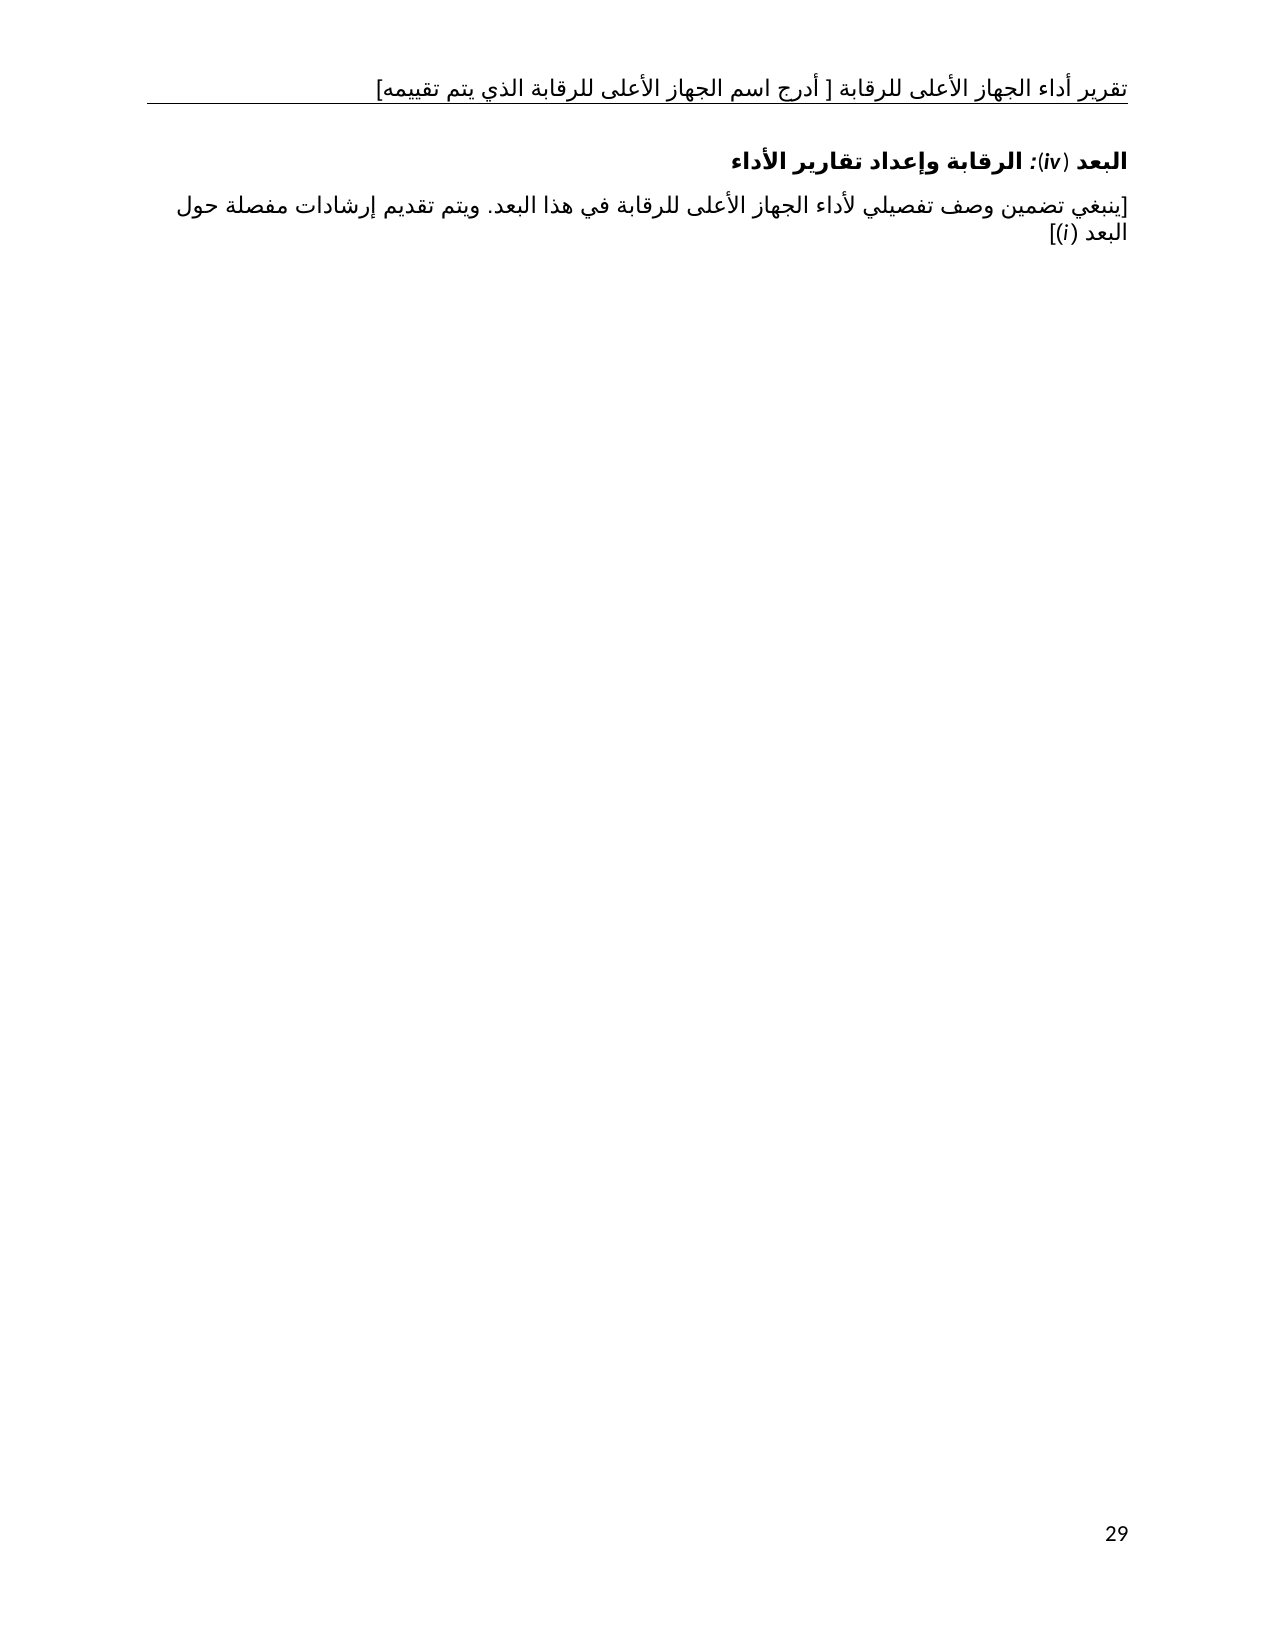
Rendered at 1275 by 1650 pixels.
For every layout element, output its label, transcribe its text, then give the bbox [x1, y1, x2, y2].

text البعد (iv): الرقابة وإعداد تقارير الأداء [147, 147, 1128, 175]
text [147, 192, 1128, 246]
